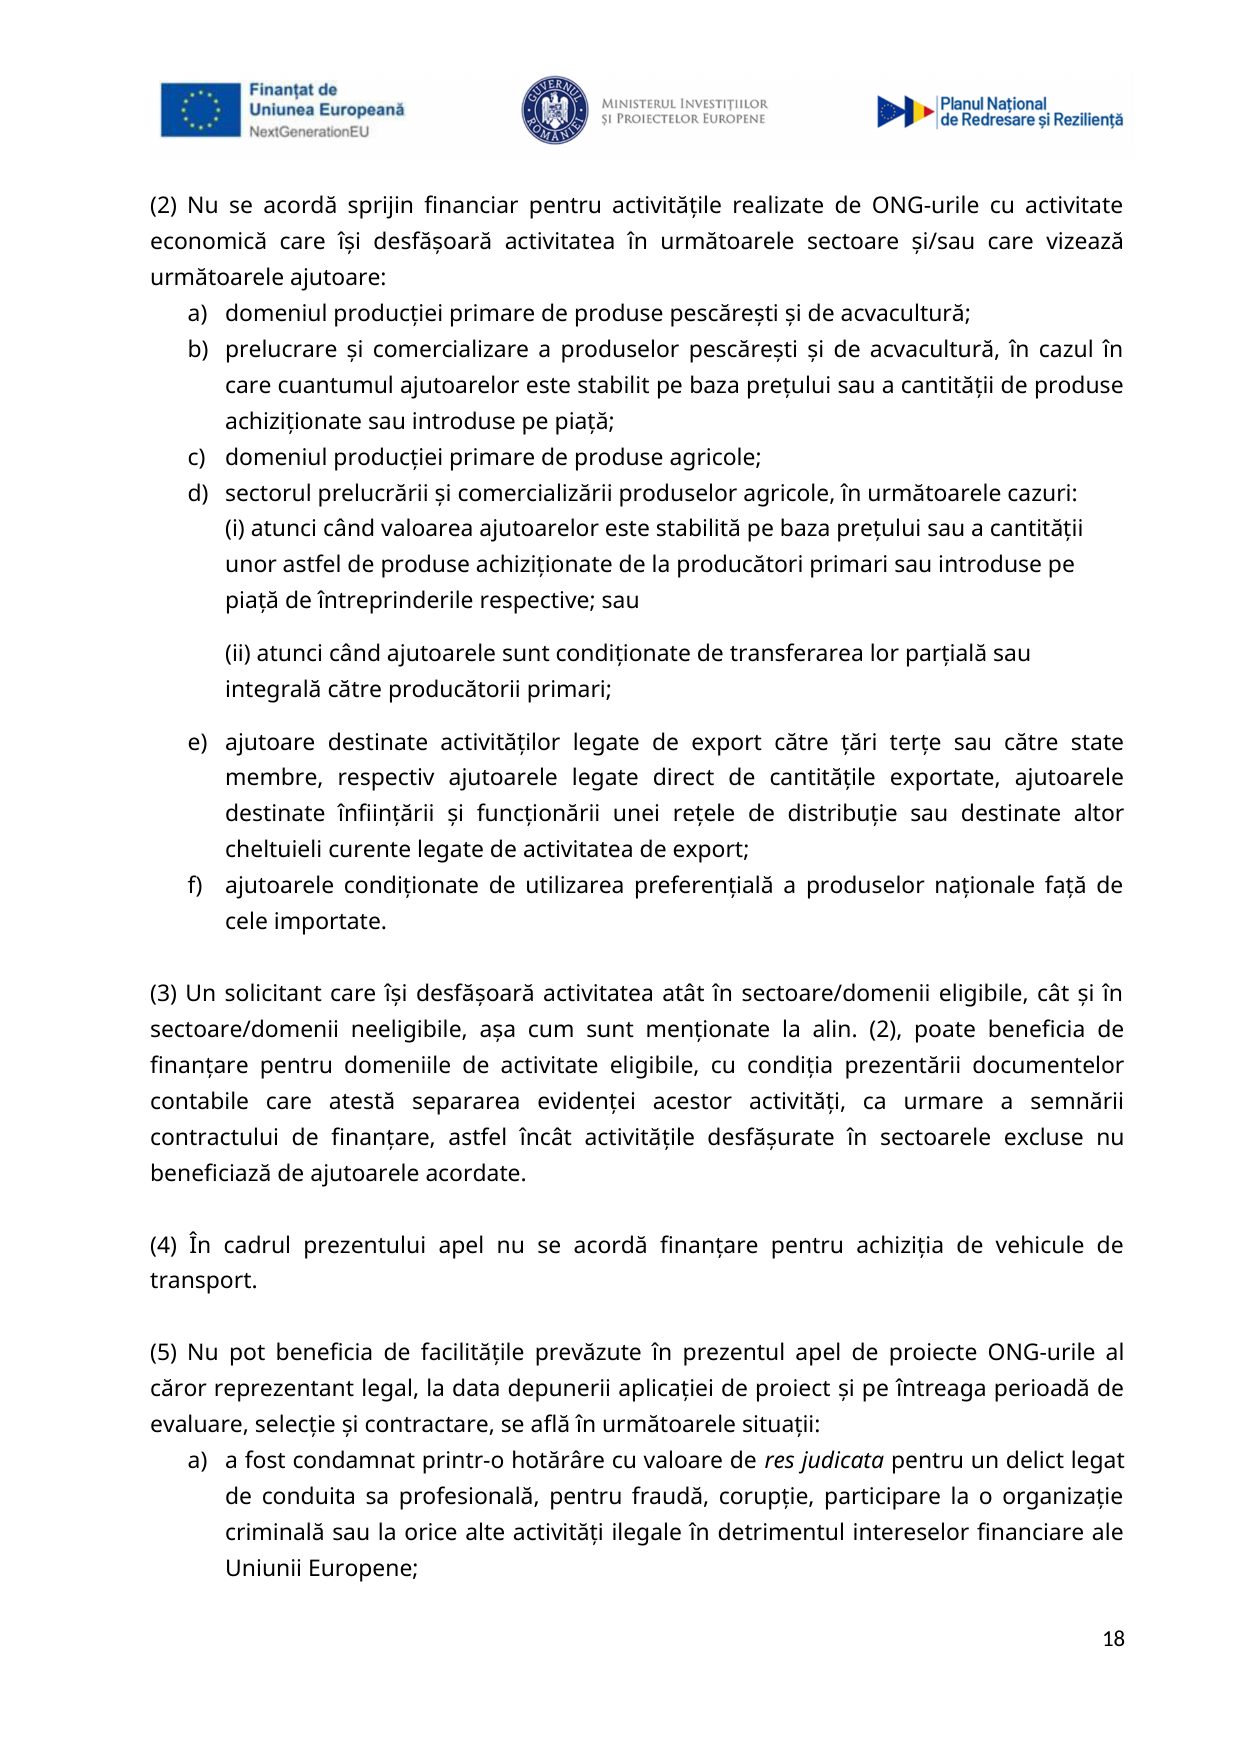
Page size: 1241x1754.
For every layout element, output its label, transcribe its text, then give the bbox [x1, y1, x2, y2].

list ajutoarele condiționate de utilizarea preferențială a produselor naționale față de cele importate. [187, 869, 1125, 936]
picture [150, 73, 1137, 161]
text (3) Un solicitant care își desfășoară activitatea atât în sectoare/domenii eligibile, cât și în sectoare/domenii neeligibile, așa cum sunt menționate la alin. (2), poate beneficia de finanțare pentru domeniile de activitate eligibile, cu condiția prezentării documentelor contabile care atestă separarea evidenței acestor activități, ca urmare a semnării contractului de finanțare, astfel încât activităţile desfășurate în sectoarele excluse nu beneficiază de ajutoarele acordate. [150, 977, 1125, 1188]
list prelucrare și comercializare a produselor pescărești și de acvacultură, în cazul în care cuantumul ajutoarelor este stabilit pe baza prețului sau a cantității de produse achiziționate sau introduse pe piață; [187, 333, 1125, 436]
text (4) În cadrul prezentului apel nu se acordă finanțare pentru achiziția de vehicule de transport. [150, 1228, 1125, 1296]
list sectorul prelucrării și comercializării produselor agricole, în următoarele cazuri: [187, 476, 1125, 508]
list ajutoare destinate activităților legate de export către țări terțe sau către state membre, respectiv ajutoarele legate direct de cantitățile exportate, ajutoarele destinate înființării și funcționării unei rețele de distribuție sau destinate altor cheltuieli curente legate de activitatea de export; [187, 725, 1125, 864]
text (2) Nu se acordă sprijin financiar pentru activitățile realizate de ONG-urile cu activitate economică care își desfășoară activitatea în următoarele sectoare și/sau care vizează următoarele ajutoare: [150, 189, 1125, 292]
list domeniul producției primare de produse agricole; [187, 441, 1125, 472]
list a fost condamnat printr-o hotărâre cu valoare de res judicata pentru un delict legat de conduita sa profesională, pentru fraudă, corupție, participare la o organizație criminală sau la orice alte activități ilegale în detrimentul intereselor financiare ale Uniunii Europene; [187, 1444, 1125, 1583]
list domeniul producției primare de produse pescărești și de acvacultură; [187, 297, 1125, 328]
text (i) atunci când valoarea ajutoarelor este stabilită pe baza prețului sau a cantității unor astfel de produse achiziționate de la producători primari sau introduse pe piață de întreprinderile respective; sau [225, 512, 1125, 616]
text (5) Nu pot beneficia de facilitățile prevăzute în prezentul apel de proiecte ONG-urile al căror reprezentant legal, la data depunerii aplicației de proiect și pe întreaga perioadă de evaluare, selecție și contractare, se află în următoarele situații: [150, 1336, 1125, 1439]
text (ii) atunci când ajutoarele sunt condiționate de transferarea lor parțială sau integrală către producătorii primari; [225, 637, 1125, 704]
